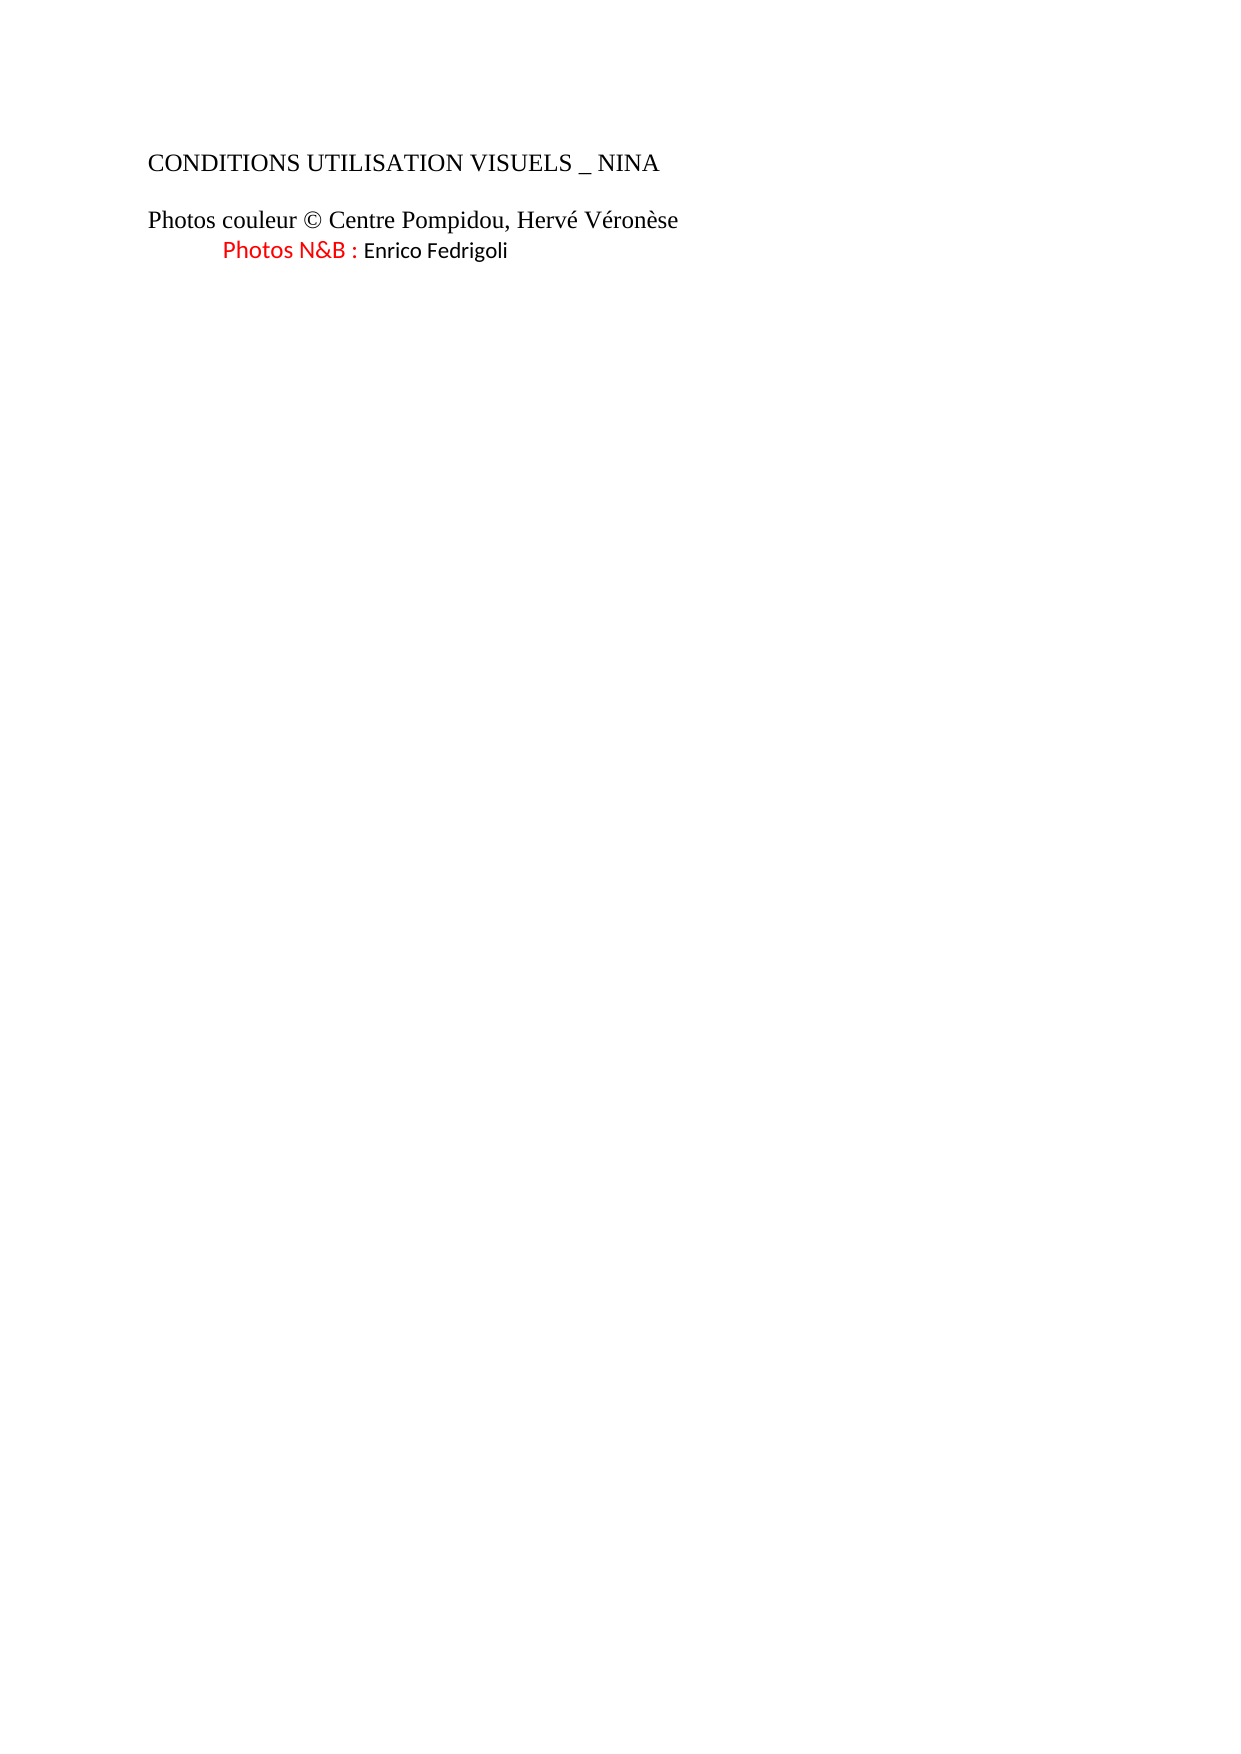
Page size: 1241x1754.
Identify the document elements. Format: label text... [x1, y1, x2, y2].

text Photos N&B : Enrico Fedrigoli [223, 234, 1093, 264]
text Photos couleur © Centre Pompidou, Hervé Véronèse [148, 205, 1093, 234]
text CONDITIONS UTILISATION VISUELS _ NINA [148, 148, 1093, 176]
